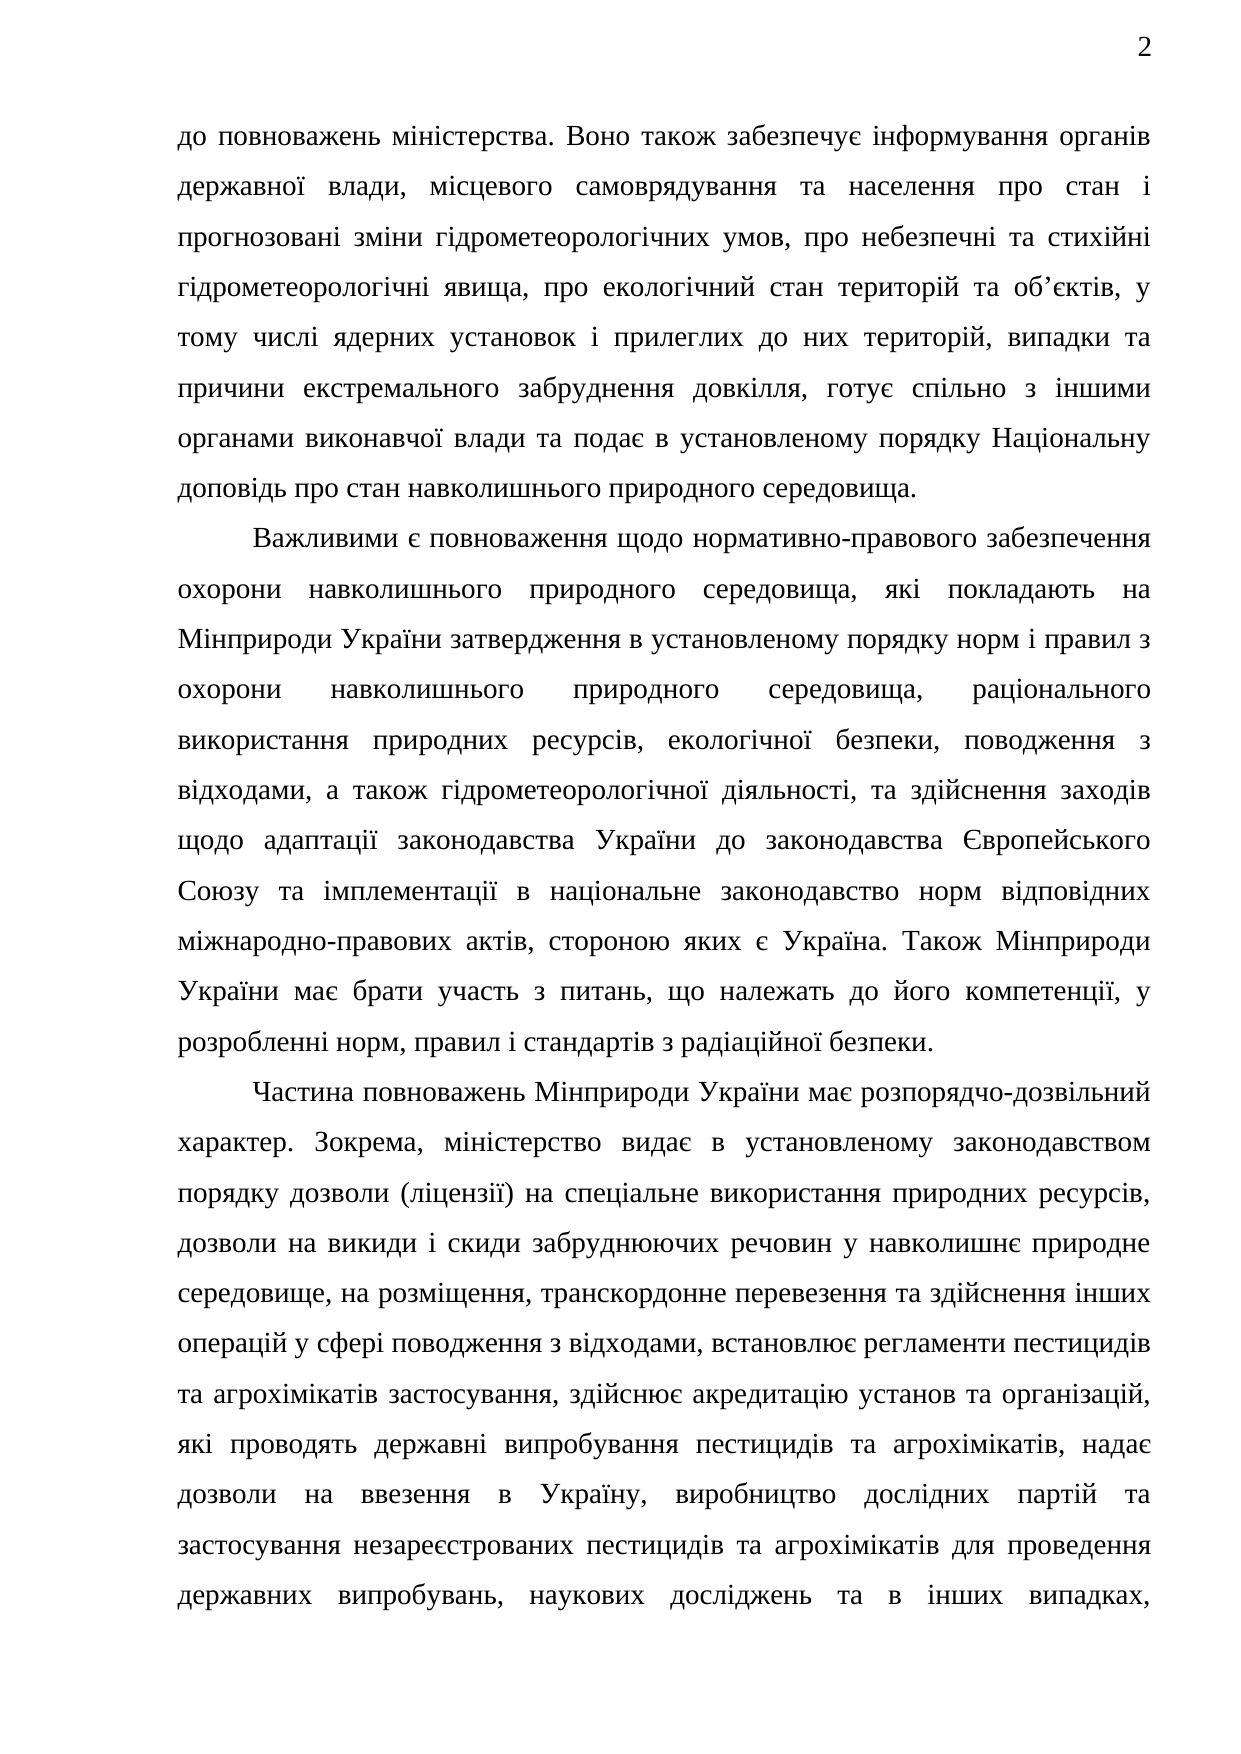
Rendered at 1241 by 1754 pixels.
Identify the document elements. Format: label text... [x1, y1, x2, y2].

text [177, 118, 1152, 504]
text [177, 1074, 1152, 1611]
text Важливими є повноваження щодо нормативно-правового забезпечення охорони навколишнього природного середовища, які покладають на Мінприроди України затвердження в установленому порядку норм і правил з охорони навколишнього природного середовища, раціонального використання природних ресурсів, екологічної безпеки, поводження з відходами, а також гідрометеорологічної діяльності, та здійснення заходів щодо адаптації законодавства України до законодавства Європейського Союзу та імплементації в національне законодавство норм відповідних міжнародно-правових актів, стороною яких є Україна. Також Мінприроди України має брати участь з питань, що належать до його компетенції, у розробленні норм, правил і стандартів з радіаційної безпеки. [177, 521, 1152, 1057]
